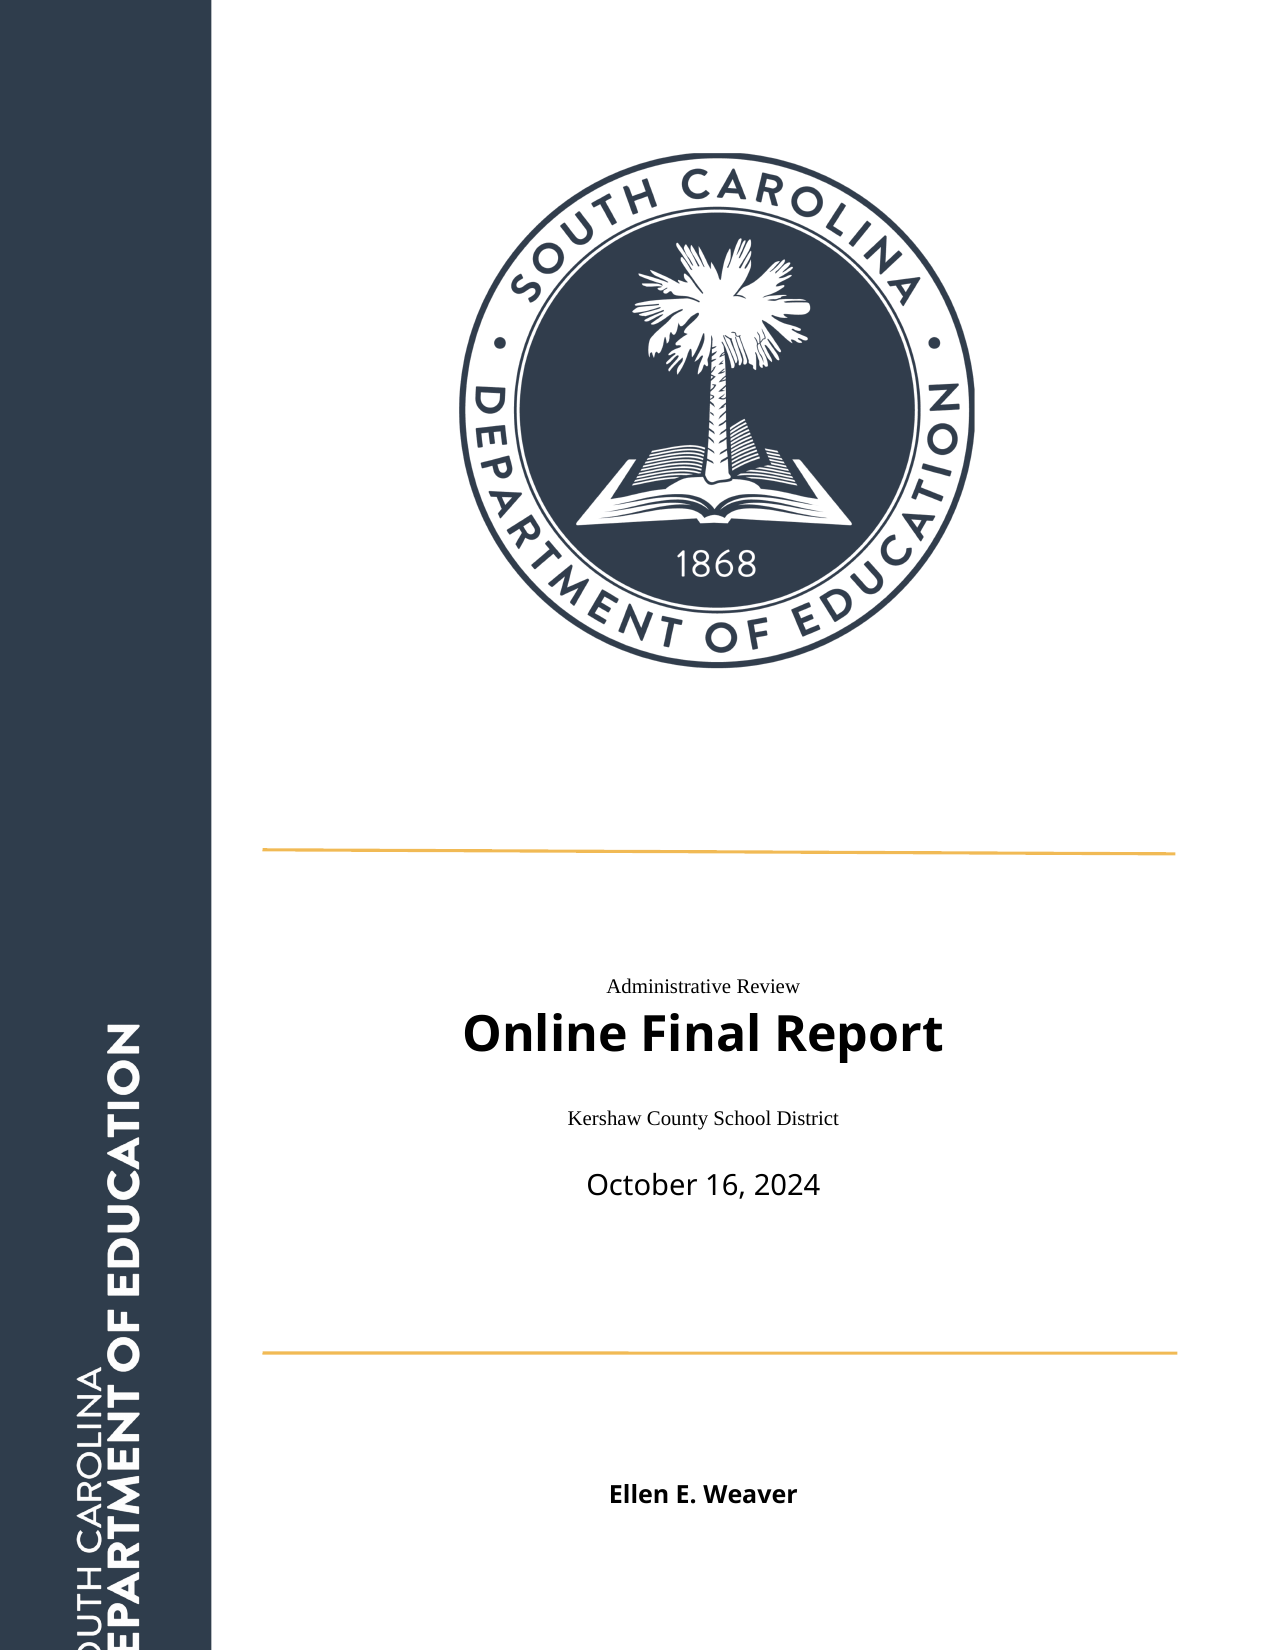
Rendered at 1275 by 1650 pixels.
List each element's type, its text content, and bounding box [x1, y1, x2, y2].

picture [64, 1007, 153, 1650]
picture [422, 116, 1011, 705]
text Ellen E. Weaver [212, 1477, 1125, 1511]
